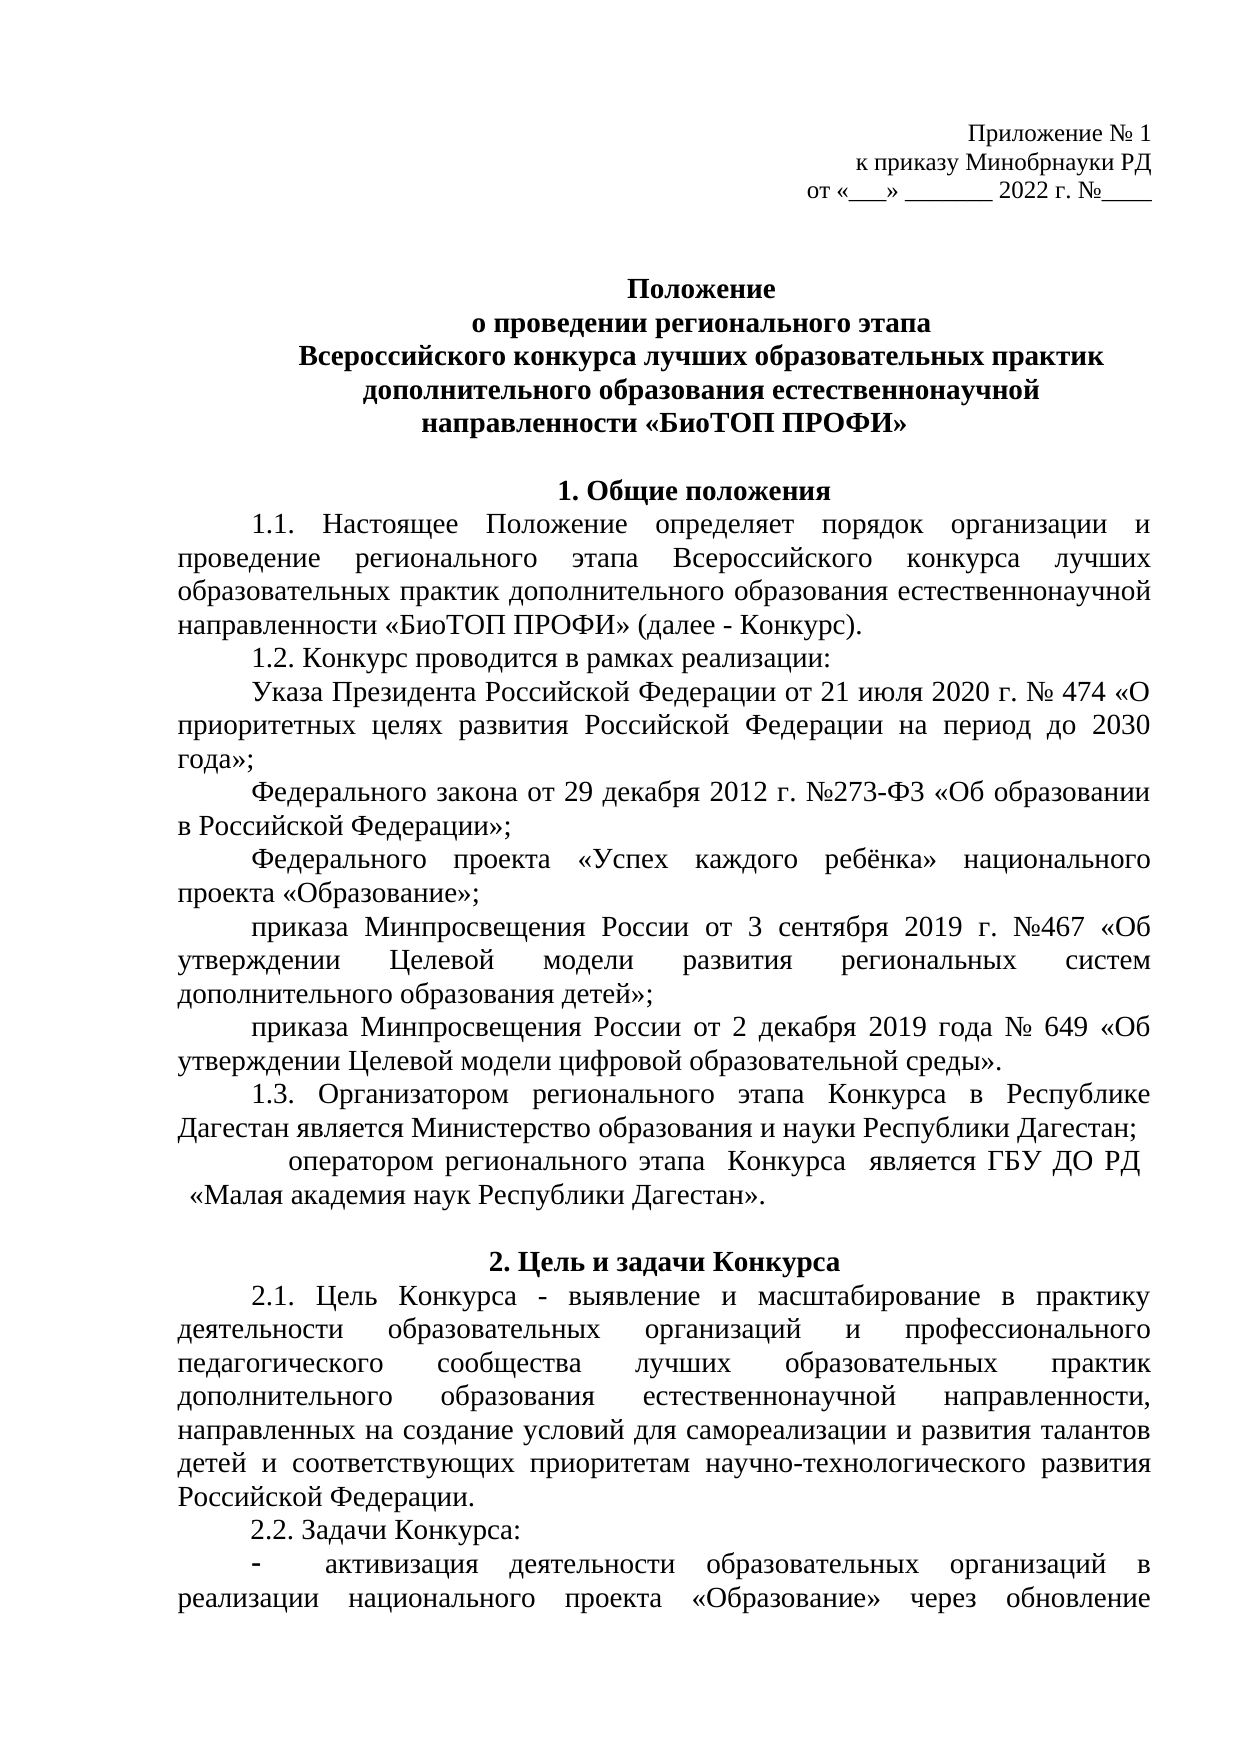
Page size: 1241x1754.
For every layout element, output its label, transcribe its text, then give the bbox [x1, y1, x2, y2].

text дополнительного образования естественнонаучной направленности «БиоТОП ПРОФИ» [177, 372, 1152, 439]
text Федерального проекта «Успех каждого ребёнка» национального проекта «Образование»; [177, 842, 1152, 909]
text приказа Минпросвещения России от 3 сентября 2019 г. №467 «Об утверждении Целевой модели развития региональных систем дополнительного образования детей»; [177, 909, 1152, 1009]
text к приказу Минобрнауки РД [177, 147, 1152, 176]
text 1.1. Настоящее Положение определяет порядок организации и проведение регионального этапа Всероссийского конкурса лучших образовательных практик дополнительного образования естественнонаучной направленности «БиоТОП ПРОФИ» (далее - Конкурс). [177, 506, 1152, 640]
list оператором регионального этапа Конкурса является ГБУ ДО РД «Малая академия наук Республики Дагестан». [189, 1143, 1141, 1211]
text 2.2. Задачи Конкурса: [177, 1512, 1152, 1546]
text Приложение № 1 [177, 118, 1152, 147]
text 1.2. Конкурс проводится в рамках реализации: [177, 640, 1152, 674]
text 1.3. Организатором регионального этапа Конкурса в Республике Дагестан является Министерство образования и науки Республики Дагестан; [177, 1076, 1152, 1143]
text о проведении регионального этапа [177, 305, 1152, 338]
text 1. Общие положения [177, 473, 1152, 506]
text 2. Цель и задачи Конкурса [177, 1244, 1152, 1278]
text 2.1. Цель Конкурса - выявление и масштабирование в практику деятельности образовательных организаций и профессионального педагогического сообщества лучших образовательных практик дополнительного образования естественнонаучной направленности, направленных на создание условий для самореализации и развития талантов детей и соответствующих приоритетам научно-технологического развития Российской Федерации. [177, 1278, 1152, 1512]
text от «___» _______ 2022 г. №____ [177, 176, 1152, 204]
text Всероссийского конкурса лучших образовательных практик [177, 338, 1152, 372]
text Положение [177, 271, 1152, 305]
text Федерального закона от 29 декабря 2012 г. №273-Ф3 «Об образовании в Российской Федерации»; [177, 774, 1152, 842]
text Указа Президента Российской Федерации от 21 июля 2020 г. № 474 «О приоритетных целях развития Российской Федерации на период до 2030 года»; [177, 674, 1152, 774]
text приказа Минпросвещения России от 2 декабря 2019 года № 649 «Об утверждении Целевой модели цифровой образовательной среды». [177, 1009, 1152, 1076]
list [177, 1546, 1152, 1613]
